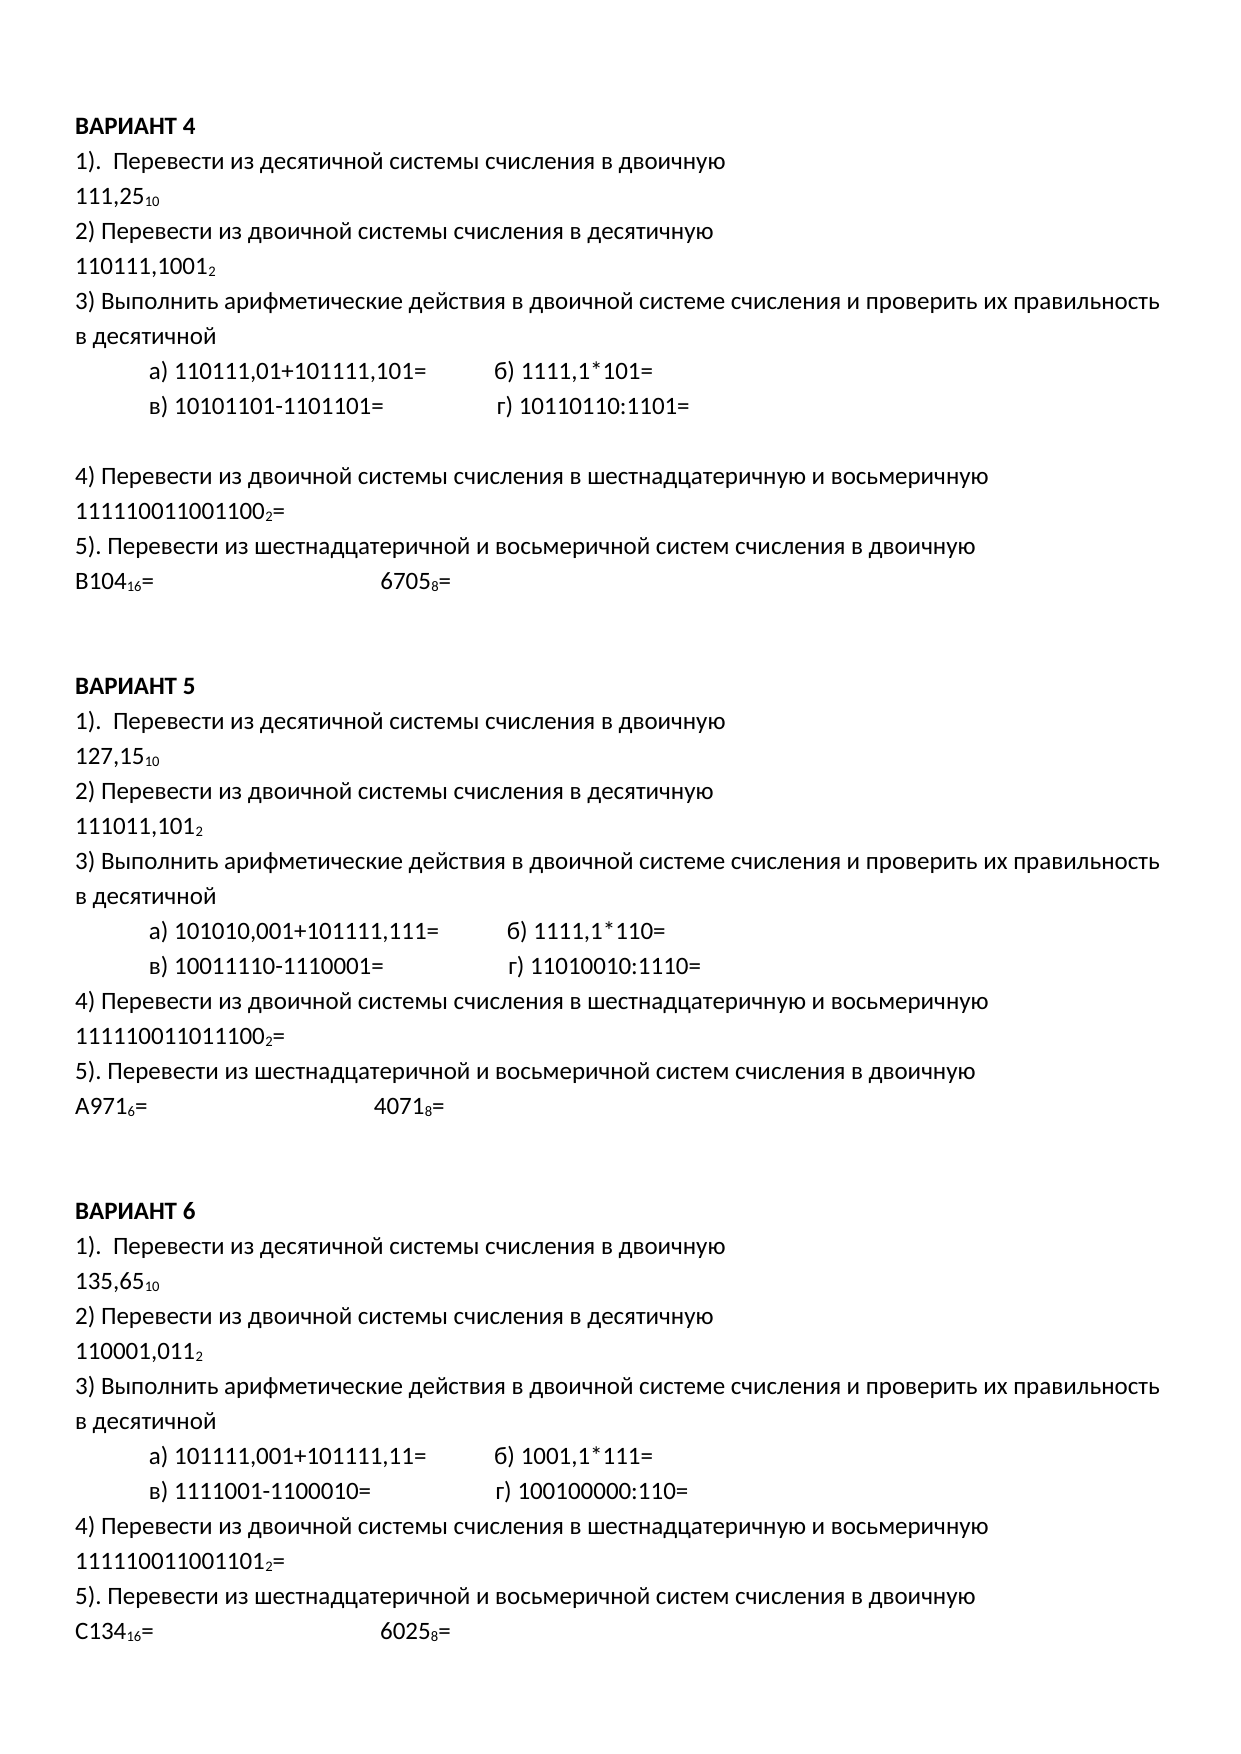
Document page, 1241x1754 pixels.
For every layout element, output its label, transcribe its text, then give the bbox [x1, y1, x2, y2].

text 1111100110011012= [75, 1545, 1165, 1576]
text 110111,10012 [75, 250, 1165, 281]
text 1). Перевести из десятичной системы счисления в двоичную [75, 705, 1165, 736]
text а) 110111,01+101111,101= б) 1111,1*101= [149, 355, 1165, 386]
text 3) Выполнить арифметические действия в двоичной системе счисления и проверить их правильность в десятичной [75, 1370, 1165, 1436]
text 3) Выполнить арифметические действия в двоичной системе счисления и проверить их правильность в десятичной [75, 845, 1165, 911]
text А9716= 40718= [75, 1090, 1165, 1121]
text 2) Перевести из двоичной системы счисления в десятичную [75, 775, 1165, 806]
text B10416= 67058= [75, 565, 1165, 596]
text 5). Перевести из шестнадцатеричной и восьмеричной систем счисления в двоичную [75, 530, 1165, 561]
text 127,1510 [75, 740, 1165, 771]
text в) 10011110-1110001= г) 11010010:1110= [149, 950, 1165, 981]
text ВАРИАНТ 6 [75, 1195, 1165, 1226]
text а) 101111,001+101111,11= б) 1001,1*111= [149, 1440, 1165, 1471]
text 2) Перевести из двоичной системы счисления в десятичную [75, 215, 1165, 246]
text 5). Перевести из шестнадцатеричной и восьмеричной систем счисления в двоичную [75, 1055, 1165, 1086]
text в) 10101101-1101101= г) 10110110:1101= [149, 390, 1165, 421]
text 4) Перевести из двоичной системы счисления в шестнадцатеричную и восьмеричную [75, 460, 1165, 491]
text 111011,1012 [75, 810, 1165, 841]
text 110001,0112 [75, 1335, 1165, 1366]
text 1111100110011002= [75, 495, 1165, 526]
text 4) Перевести из двоичной системы счисления в шестнадцатеричную и восьмеричную [75, 1510, 1165, 1541]
text 1). Перевести из десятичной системы счисления в двоичную [75, 1230, 1165, 1261]
text 4) Перевести из двоичной системы счисления в шестнадцатеричную и восьмеричную [75, 985, 1165, 1016]
text ВАРИАНТ 4 [75, 110, 1165, 141]
text а) 101010,001+101111,111= б) 1111,1*110= [149, 915, 1165, 946]
text C13416= 60258= [75, 1615, 1165, 1646]
text 2) Перевести из двоичной системы счисления в десятичную [75, 1300, 1165, 1331]
text 111,2510 [75, 180, 1165, 211]
text 135,6510 [75, 1265, 1165, 1296]
text в) 1111001-1100010= г) 100100000:110= [149, 1475, 1165, 1506]
text 1). Перевести из десятичной системы счисления в двоичную [75, 145, 1165, 176]
text 1111100110111002= [75, 1020, 1165, 1051]
text ВАРИАНТ 5 [75, 670, 1165, 701]
text 3) Выполнить арифметические действия в двоичной системе счисления и проверить их правильность в десятичной [75, 285, 1165, 351]
text 5). Перевести из шестнадцатеричной и восьмеричной систем счисления в двоичную [75, 1580, 1165, 1611]
